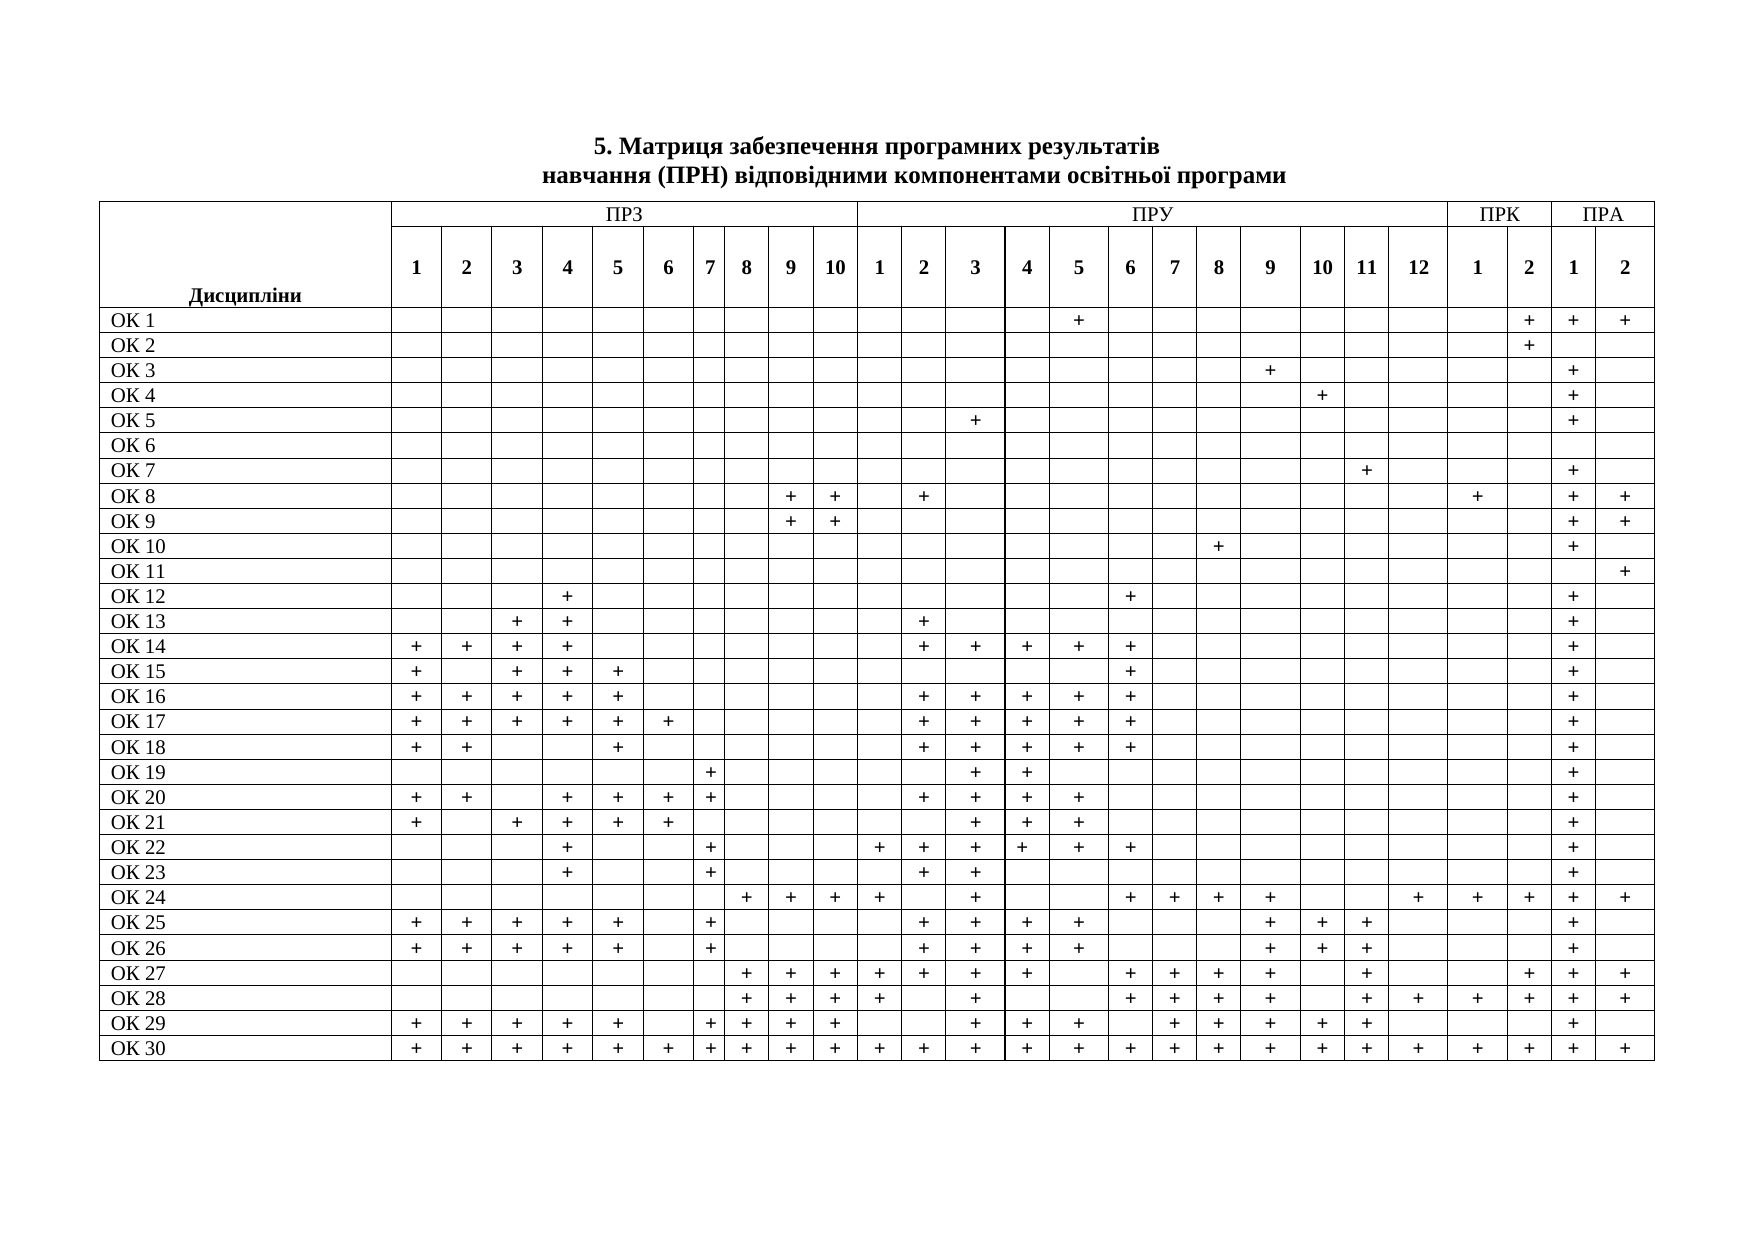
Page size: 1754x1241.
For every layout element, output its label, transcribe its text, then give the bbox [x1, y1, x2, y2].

table_cell + [946, 885, 1004, 909]
table_cell + [1552, 835, 1595, 859]
table_cell + [1552, 484, 1595, 508]
table_cell [1345, 408, 1388, 432]
table_cell + [1197, 961, 1240, 984]
table_cell [1109, 509, 1152, 533]
table_cell [1197, 835, 1240, 859]
table_cell [1301, 659, 1344, 683]
table_cell + [769, 885, 813, 909]
table_cell [858, 333, 901, 357]
table_cell [902, 383, 945, 407]
table_cell [442, 333, 491, 357]
table_cell [442, 961, 491, 984]
table_cell + [946, 935, 1004, 959]
table_cell [1241, 534, 1300, 558]
table_cell [946, 459, 1004, 482]
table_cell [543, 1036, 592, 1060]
table_cell [1153, 835, 1196, 859]
table_cell [814, 810, 857, 834]
table_cell [725, 333, 768, 357]
table_cell [1301, 433, 1344, 457]
table_cell [543, 986, 592, 1010]
table_cell [1552, 433, 1595, 457]
table_cell + [1552, 785, 1595, 809]
table_cell [543, 961, 592, 984]
table_cell [858, 710, 901, 733]
table_cell [1301, 961, 1344, 984]
table_cell [442, 459, 491, 482]
table_cell [725, 760, 768, 784]
table_cell [1301, 609, 1344, 633]
table_cell [1153, 735, 1196, 759]
table_cell + [593, 785, 643, 809]
table_cell + [644, 785, 693, 809]
table_cell [1109, 534, 1152, 558]
table_cell [725, 433, 768, 457]
table_cell + [902, 785, 945, 809]
table_cell [694, 408, 724, 432]
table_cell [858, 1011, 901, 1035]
table_cell [1153, 935, 1196, 959]
table_cell [644, 760, 693, 784]
table_cell [1596, 710, 1654, 733]
table_cell + [1552, 735, 1595, 759]
table_cell [1197, 710, 1240, 733]
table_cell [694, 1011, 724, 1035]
table_cell [392, 885, 441, 909]
table_cell + [1448, 885, 1507, 909]
table_cell [1448, 433, 1507, 457]
table_cell + [492, 659, 542, 683]
table_cell [644, 333, 693, 357]
table_cell [1050, 559, 1108, 583]
table_cell + [593, 659, 643, 683]
table_cell [543, 484, 592, 508]
table_cell + [1345, 935, 1388, 959]
table_cell [1301, 835, 1344, 859]
table_cell + [1109, 835, 1152, 859]
table_cell [1345, 760, 1388, 784]
table_cell [1006, 986, 1049, 1010]
table_cell [644, 433, 693, 457]
table_cell + [1552, 935, 1595, 959]
table_cell + [1552, 885, 1595, 909]
table_cell + [1109, 634, 1152, 658]
table_cell + [593, 735, 643, 759]
table_cell [492, 358, 542, 382]
table_cell [1508, 634, 1551, 658]
table_cell [1109, 459, 1152, 482]
table_cell [644, 885, 693, 909]
table_cell [1345, 659, 1388, 683]
table_cell [1109, 358, 1152, 382]
table_cell [1197, 810, 1240, 834]
table_cell [644, 735, 693, 759]
table_cell [769, 459, 813, 482]
table_cell + [694, 910, 724, 934]
table_cell ОК 8 [100, 484, 391, 508]
table_cell [1241, 383, 1300, 407]
table_cell [1448, 634, 1507, 658]
table_cell [1197, 308, 1240, 332]
table_cell + [1006, 710, 1049, 733]
table_cell [694, 961, 724, 984]
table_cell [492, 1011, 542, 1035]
table_cell [1050, 961, 1108, 984]
table_cell [725, 559, 768, 583]
text 5. Матриця забезпечення програмних результатів [118, 131, 1636, 160]
table_cell [858, 760, 901, 784]
table_cell [694, 433, 724, 457]
table_cell + [946, 910, 1004, 934]
table_cell [725, 584, 768, 608]
table_cell [1448, 760, 1507, 784]
table_cell + [593, 710, 643, 733]
table_cell + [1153, 885, 1196, 909]
table_cell + [1006, 634, 1049, 658]
table_cell 8 [1197, 227, 1240, 307]
table_cell + [1552, 986, 1595, 1010]
table_cell + [1552, 609, 1595, 633]
table_cell [1241, 308, 1300, 332]
table_cell [442, 534, 491, 558]
table_cell + [392, 785, 441, 809]
table_cell [1301, 509, 1344, 533]
table_cell [1241, 810, 1300, 834]
table_header ПРК [1448, 202, 1551, 226]
table_cell [442, 559, 491, 583]
table_cell [593, 433, 643, 457]
table_cell [492, 433, 542, 457]
table_cell + [1552, 308, 1595, 332]
table_cell [593, 961, 643, 984]
table_cell + [858, 986, 901, 1010]
table_cell + [946, 408, 1004, 432]
table_cell + [902, 935, 945, 959]
table_cell [1109, 308, 1152, 332]
table_cell [442, 760, 491, 784]
table_cell + [543, 684, 592, 708]
table_cell [1301, 308, 1344, 332]
table_cell [769, 358, 813, 382]
table_cell [769, 659, 813, 683]
table_cell [1389, 961, 1447, 984]
table_cell [1448, 609, 1507, 633]
table_cell [644, 659, 693, 683]
table_cell [1197, 433, 1240, 457]
table_cell [1197, 333, 1240, 357]
table_cell [1345, 609, 1388, 633]
table_cell [946, 659, 1004, 683]
table_cell [1241, 634, 1300, 658]
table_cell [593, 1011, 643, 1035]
table_cell [492, 961, 542, 984]
table_cell [543, 509, 592, 533]
table_cell [769, 609, 813, 633]
table_cell + [694, 860, 724, 884]
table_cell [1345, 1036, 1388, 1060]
table_cell [1389, 935, 1447, 959]
table_cell + [1050, 810, 1108, 834]
table_cell + [1596, 559, 1654, 583]
table_cell [814, 559, 857, 583]
table_cell [1050, 358, 1108, 382]
table_cell [1241, 684, 1300, 708]
table_cell + [1508, 333, 1551, 357]
table_cell [1596, 609, 1654, 633]
table_cell [725, 659, 768, 683]
table_cell [946, 433, 1004, 457]
table_cell [1301, 785, 1344, 809]
table_cell [1448, 509, 1507, 533]
table_cell + [1006, 785, 1049, 809]
table_cell [1345, 534, 1388, 558]
table_cell [1389, 609, 1447, 633]
table_cell [725, 383, 768, 407]
table_cell + [1552, 659, 1595, 683]
table_cell [814, 760, 857, 784]
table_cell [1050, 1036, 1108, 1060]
table_cell + [543, 935, 592, 959]
table_cell [1345, 785, 1388, 809]
table_cell [902, 559, 945, 583]
table_cell + [1006, 810, 1049, 834]
table_cell [858, 584, 901, 608]
table_cell + [442, 735, 491, 759]
table_cell + [1109, 885, 1152, 909]
table_cell + [946, 860, 1004, 884]
table_cell + [1345, 986, 1388, 1010]
table_cell [1006, 333, 1049, 357]
table_cell [1050, 609, 1108, 633]
table_cell [1301, 534, 1344, 558]
table_cell [1241, 408, 1300, 432]
table_cell [1301, 684, 1344, 708]
table_cell + [1109, 986, 1152, 1010]
table_cell [593, 484, 643, 508]
table_cell [442, 383, 491, 407]
table_cell [1050, 333, 1108, 357]
table_cell [1301, 760, 1344, 784]
table_cell [858, 534, 901, 558]
table_cell [1109, 433, 1152, 457]
table_cell [946, 584, 1004, 608]
table_cell [1596, 684, 1654, 708]
table_cell [1301, 408, 1344, 432]
table_cell [1596, 835, 1654, 859]
table_cell [1389, 534, 1447, 558]
table_cell [392, 835, 441, 859]
table_cell [1197, 609, 1240, 633]
table_cell [492, 509, 542, 533]
table_cell + [543, 609, 592, 633]
table_cell + [1050, 910, 1108, 934]
table_cell [644, 860, 693, 884]
table_cell [1345, 634, 1388, 658]
table_cell [593, 584, 643, 608]
table_cell [902, 459, 945, 482]
table_cell + [902, 710, 945, 733]
table_cell [1050, 534, 1108, 558]
table_cell [1006, 383, 1049, 407]
table_cell [392, 760, 441, 784]
table_cell [1197, 860, 1240, 884]
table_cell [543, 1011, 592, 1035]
table_cell [1153, 710, 1196, 733]
table_cell 2 [902, 227, 945, 307]
table_cell + [946, 735, 1004, 759]
table_cell [1448, 383, 1507, 407]
table_cell [1153, 459, 1196, 482]
table_cell [1153, 358, 1196, 382]
table_cell ОК 14 [100, 634, 391, 658]
table_cell + [814, 986, 857, 1010]
table_cell [694, 885, 724, 909]
table_cell [442, 433, 491, 457]
table_cell [1448, 935, 1507, 959]
table_cell [392, 484, 441, 508]
table_cell + [725, 885, 768, 909]
table_cell + [769, 961, 813, 984]
table_cell 1 [1448, 227, 1507, 307]
table_cell [694, 634, 724, 658]
table_cell + [492, 634, 542, 658]
table_cell [543, 433, 592, 457]
table_cell + [1552, 383, 1595, 407]
table_cell [1197, 760, 1240, 784]
table_cell [1508, 910, 1551, 934]
table_cell ОК 5 [100, 408, 391, 432]
table_cell [1006, 433, 1049, 457]
table_cell + [1596, 484, 1654, 508]
table_cell + [946, 785, 1004, 809]
table_cell + [1153, 961, 1196, 984]
table_cell [769, 935, 813, 959]
table_cell [814, 433, 857, 457]
table_cell [858, 609, 901, 633]
table_cell + [1241, 910, 1300, 934]
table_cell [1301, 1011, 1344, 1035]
table_cell [1241, 559, 1300, 583]
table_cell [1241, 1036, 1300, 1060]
table_cell ОК 6 [100, 433, 391, 457]
table_cell [1596, 433, 1654, 457]
table_cell [694, 358, 724, 382]
table_cell [1596, 785, 1654, 809]
table_cell + [1552, 408, 1595, 432]
table_cell [392, 509, 441, 533]
table_cell [1050, 433, 1108, 457]
table_cell [1448, 559, 1507, 583]
table_cell + [1345, 961, 1388, 984]
table_cell [644, 383, 693, 407]
table_cell [392, 308, 441, 332]
table_cell [1153, 684, 1196, 708]
table_cell [1448, 735, 1507, 759]
table_cell + [1050, 308, 1108, 332]
table_cell [1389, 559, 1447, 583]
table_cell [814, 584, 857, 608]
table_cell [1389, 684, 1447, 708]
table_cell + [1050, 835, 1108, 859]
table_cell [694, 986, 724, 1010]
table_cell ОК 22 [100, 835, 391, 859]
table_cell + [392, 684, 441, 708]
table_cell [593, 609, 643, 633]
table_cell [593, 835, 643, 859]
table_cell ОК 16 [100, 684, 391, 708]
table_cell [1006, 860, 1049, 884]
table_cell [1006, 885, 1049, 909]
table_cell [644, 986, 693, 1010]
table_cell [492, 559, 542, 583]
table_cell + [1508, 308, 1551, 332]
table_cell + [1508, 986, 1551, 1010]
table_cell [1389, 358, 1447, 382]
table_cell + [1050, 710, 1108, 733]
table_cell [1508, 735, 1551, 759]
table_cell [1301, 559, 1344, 583]
table_cell + [725, 986, 768, 1010]
table_cell [1448, 835, 1507, 859]
table_cell [1448, 308, 1507, 332]
table_cell [392, 559, 441, 583]
table_cell [1389, 333, 1447, 357]
table_cell [814, 333, 857, 357]
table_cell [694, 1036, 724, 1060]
table_cell [1050, 584, 1108, 608]
table_cell [442, 609, 491, 633]
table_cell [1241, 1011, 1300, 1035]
table_cell [1153, 609, 1196, 633]
table_cell [1006, 534, 1049, 558]
table_cell [492, 308, 542, 332]
table_cell [1596, 810, 1654, 834]
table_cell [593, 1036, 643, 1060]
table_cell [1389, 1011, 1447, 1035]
table_cell [593, 408, 643, 432]
table_cell [1389, 634, 1447, 658]
table_cell [1301, 358, 1344, 382]
table_cell [1389, 860, 1447, 884]
table_cell [543, 358, 592, 382]
table_cell + [644, 810, 693, 834]
table_cell [769, 760, 813, 784]
table_cell + [1006, 910, 1049, 934]
table_cell [902, 760, 945, 784]
table_cell [1448, 459, 1507, 482]
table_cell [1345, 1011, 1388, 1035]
table_cell [1345, 735, 1388, 759]
table_cell [1448, 785, 1507, 809]
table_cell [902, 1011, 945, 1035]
table_cell [644, 559, 693, 583]
table_cell ОК 3 [100, 358, 391, 382]
table_cell [1109, 785, 1152, 809]
table_cell + [1552, 961, 1595, 984]
table_cell [725, 484, 768, 508]
table_cell [492, 534, 542, 558]
table_cell [1596, 534, 1654, 558]
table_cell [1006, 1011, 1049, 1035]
table_cell [1389, 760, 1447, 784]
table_cell [1301, 860, 1344, 884]
table_cell [442, 584, 491, 608]
table_cell [1241, 433, 1300, 457]
table_cell [1596, 760, 1654, 784]
table_cell [1006, 308, 1049, 332]
table_cell + [392, 710, 441, 733]
table_cell [1050, 408, 1108, 432]
table_cell [1197, 634, 1240, 658]
table_cell + [1552, 459, 1595, 482]
table_cell 10 [1301, 227, 1344, 307]
table_cell + [1596, 509, 1654, 533]
table_cell [1345, 383, 1388, 407]
table_cell [392, 408, 441, 432]
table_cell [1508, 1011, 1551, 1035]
table_cell ОК 18 [100, 735, 391, 759]
table_cell [725, 308, 768, 332]
table_cell + [492, 910, 542, 934]
table_cell [392, 433, 441, 457]
table_cell + [392, 634, 441, 658]
table_cell + [392, 935, 441, 959]
table_cell [725, 860, 768, 884]
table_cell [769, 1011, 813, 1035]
table_cell [769, 634, 813, 658]
table_cell ОК 20 [100, 785, 391, 809]
table_cell [644, 308, 693, 332]
table_cell + [694, 835, 724, 859]
table_cell [769, 860, 813, 884]
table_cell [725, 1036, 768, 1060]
table_cell [543, 760, 592, 784]
table_cell [725, 710, 768, 733]
table_cell + [1050, 935, 1108, 959]
table_cell [694, 308, 724, 332]
table_cell + [1006, 835, 1049, 859]
table_cell + [442, 710, 491, 733]
table_cell [1508, 785, 1551, 809]
table_cell ОК 21 [100, 810, 391, 834]
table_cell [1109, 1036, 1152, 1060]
table_cell [1197, 484, 1240, 508]
table_cell + [492, 810, 542, 834]
table_cell + [946, 810, 1004, 834]
table_cell [1389, 710, 1447, 733]
table_cell + [1301, 910, 1344, 934]
table_cell + [543, 810, 592, 834]
table_cell + [946, 961, 1004, 984]
table_cell [1153, 534, 1196, 558]
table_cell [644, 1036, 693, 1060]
table_cell [694, 735, 724, 759]
table_cell 2 [442, 227, 491, 307]
table_cell + [902, 484, 945, 508]
table_cell [1596, 659, 1654, 683]
table_cell [1596, 333, 1654, 357]
table_cell [543, 459, 592, 482]
table_cell [858, 684, 901, 708]
table_cell [644, 634, 693, 658]
table_cell [1153, 433, 1196, 457]
table_cell [543, 333, 592, 357]
table_cell + [1050, 634, 1108, 658]
table_cell [644, 935, 693, 959]
table_cell [858, 358, 901, 382]
table_cell + [442, 910, 491, 934]
table_cell 9 [1241, 227, 1300, 307]
table_cell [694, 383, 724, 407]
table_header ПРУ [858, 202, 1447, 226]
table_cell [1448, 684, 1507, 708]
table_cell [1197, 459, 1240, 482]
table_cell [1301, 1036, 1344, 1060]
table_cell [1301, 710, 1344, 733]
table_cell [543, 735, 592, 759]
table_cell [1006, 559, 1049, 583]
table_cell [1389, 509, 1447, 533]
table_cell [814, 835, 857, 859]
table_cell + [1109, 710, 1152, 733]
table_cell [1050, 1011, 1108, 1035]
table_cell [1389, 433, 1447, 457]
table_cell [1448, 810, 1507, 834]
table_cell ОК 13 [100, 609, 391, 633]
table_cell + [1508, 885, 1551, 909]
table_cell [1508, 584, 1551, 608]
table_cell [814, 910, 857, 934]
table_cell [1389, 810, 1447, 834]
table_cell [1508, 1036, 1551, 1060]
table_cell [543, 559, 592, 583]
table_cell + [814, 885, 857, 909]
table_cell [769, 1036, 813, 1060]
table_cell ОК 15 [100, 659, 391, 683]
table_cell [492, 785, 542, 809]
table_cell + [1552, 584, 1595, 608]
table_cell + [1552, 860, 1595, 884]
table_cell + [769, 986, 813, 1010]
table_cell [593, 358, 643, 382]
table_cell 10 [814, 227, 857, 307]
table_cell [694, 559, 724, 583]
table_cell [644, 835, 693, 859]
table_cell [1301, 459, 1344, 482]
table_cell + [1109, 584, 1152, 608]
table_cell 2 [1508, 227, 1551, 307]
table_cell ОК 7 [100, 459, 391, 482]
table_cell [1050, 659, 1108, 683]
table_cell [769, 534, 813, 558]
table_cell + [392, 810, 441, 834]
table_cell + [946, 835, 1004, 859]
table_cell [1345, 559, 1388, 583]
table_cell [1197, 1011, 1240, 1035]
table_cell + [1596, 986, 1654, 1010]
table_cell [858, 634, 901, 658]
table_cell [1345, 358, 1388, 382]
table_cell [1508, 559, 1551, 583]
table_cell [1109, 860, 1152, 884]
table_cell [593, 559, 643, 583]
table_cell [1153, 810, 1196, 834]
table_cell [1197, 584, 1240, 608]
table_cell [442, 509, 491, 533]
table_cell [902, 308, 945, 332]
table_cell [946, 358, 1004, 382]
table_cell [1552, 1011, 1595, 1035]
table_cell [769, 910, 813, 934]
table_cell + [492, 684, 542, 708]
table_cell [1508, 383, 1551, 407]
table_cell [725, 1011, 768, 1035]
table_cell [392, 358, 441, 382]
table_cell ОК 10 [100, 534, 391, 558]
table_cell [1345, 433, 1388, 457]
table_cell + [442, 785, 491, 809]
table_cell [814, 408, 857, 432]
table_cell [644, 534, 693, 558]
table_cell [1197, 358, 1240, 382]
table_cell [442, 659, 491, 683]
table_cell [902, 534, 945, 558]
table_cell [492, 986, 542, 1010]
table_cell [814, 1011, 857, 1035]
table_cell ОК 9 [100, 509, 391, 533]
table_cell [694, 710, 724, 733]
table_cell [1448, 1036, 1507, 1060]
table_cell [725, 459, 768, 482]
table_cell [858, 785, 901, 809]
table_cell [725, 358, 768, 382]
table_cell 5 [1050, 227, 1108, 307]
table_cell [1508, 710, 1551, 733]
table_cell [492, 860, 542, 884]
table_cell [1197, 735, 1240, 759]
table_cell + [1006, 935, 1049, 959]
table_cell + [492, 609, 542, 633]
table_cell [1448, 961, 1507, 984]
table_cell + [1109, 684, 1152, 708]
table_header Дисципліни [100, 202, 391, 307]
table_cell + [442, 935, 491, 959]
table_cell [814, 735, 857, 759]
table_cell + [1006, 735, 1049, 759]
table_cell + [1389, 885, 1447, 909]
table_cell [1345, 835, 1388, 859]
table_cell [946, 559, 1004, 583]
table_cell + [769, 484, 813, 508]
table_cell [1006, 509, 1049, 533]
table_cell + [1241, 885, 1300, 909]
table_cell + [543, 860, 592, 884]
table_cell [1448, 710, 1507, 733]
table_cell [858, 509, 901, 533]
table_cell [1109, 559, 1152, 583]
table_cell [1301, 885, 1344, 909]
table_cell [1596, 735, 1654, 759]
table_cell [725, 910, 768, 934]
table_cell [1552, 333, 1595, 357]
table_cell + [442, 684, 491, 708]
table_cell 7 [694, 227, 724, 307]
table_cell [769, 433, 813, 457]
table_cell [1197, 383, 1240, 407]
table_cell + [946, 634, 1004, 658]
table_cell [1345, 308, 1388, 332]
table_cell ОК 25 [100, 910, 391, 934]
table_cell [902, 333, 945, 357]
table_cell + [543, 835, 592, 859]
table_cell + [1006, 760, 1049, 784]
table_cell [1050, 509, 1108, 533]
table_cell + [814, 509, 857, 533]
table_cell [593, 509, 643, 533]
table_cell [1596, 910, 1654, 934]
table_cell [492, 383, 542, 407]
table_cell [1153, 760, 1196, 784]
table_cell [1448, 659, 1507, 683]
table_cell [1301, 484, 1344, 508]
table_cell [1508, 433, 1551, 457]
table_cell [1448, 333, 1507, 357]
table_cell [1596, 408, 1654, 432]
table_cell + [593, 935, 643, 959]
table_cell + [902, 735, 945, 759]
table_cell + [543, 659, 592, 683]
table_cell [1153, 659, 1196, 683]
table_cell [543, 383, 592, 407]
table_cell [1050, 484, 1108, 508]
table_cell [1197, 785, 1240, 809]
table_cell ОК 23 [100, 860, 391, 884]
table_header ПРА [1552, 202, 1654, 226]
table_cell [593, 534, 643, 558]
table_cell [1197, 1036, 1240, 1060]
table_cell [1153, 910, 1196, 934]
table_cell [769, 684, 813, 708]
table_cell [593, 459, 643, 482]
table_cell [1241, 659, 1300, 683]
table_cell + [543, 785, 592, 809]
table_cell 9 [769, 227, 813, 307]
table_cell [769, 383, 813, 407]
table_cell [1596, 935, 1654, 959]
table_cell [1552, 559, 1595, 583]
table_cell [644, 358, 693, 382]
table_cell ОК 12 [100, 584, 391, 608]
table_cell + [1596, 885, 1654, 909]
table_cell [442, 358, 491, 382]
table_cell [1197, 408, 1240, 432]
table_cell [725, 835, 768, 859]
table_cell [1301, 986, 1344, 1010]
table_cell [1006, 584, 1049, 608]
table_cell [1345, 584, 1388, 608]
table_cell [725, 810, 768, 834]
table_cell [1389, 659, 1447, 683]
table_cell [902, 659, 945, 683]
table_cell [1596, 383, 1654, 407]
table_cell [644, 584, 693, 608]
table_cell [1448, 860, 1507, 884]
table_cell [858, 484, 901, 508]
table_cell [644, 509, 693, 533]
table_cell [814, 459, 857, 482]
table_cell [1448, 910, 1507, 934]
table_cell + [1109, 659, 1152, 683]
table_cell [392, 961, 441, 984]
table_cell ОК 1 [100, 308, 391, 332]
table_cell [1197, 684, 1240, 708]
table_cell + [1197, 986, 1240, 1010]
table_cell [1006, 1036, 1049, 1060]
table_cell [1389, 408, 1447, 432]
table_cell [442, 308, 491, 332]
table_cell [902, 509, 945, 533]
table_cell [814, 710, 857, 733]
table_cell + [858, 885, 901, 909]
table_cell ОК 29 [100, 1011, 391, 1035]
table_cell + [1006, 684, 1049, 708]
table_cell [725, 735, 768, 759]
table_cell [902, 810, 945, 834]
table_cell [1389, 459, 1447, 482]
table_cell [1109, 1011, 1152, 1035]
table_cell [1596, 459, 1654, 482]
table_cell + [543, 634, 592, 658]
table_cell ОК 2 [100, 333, 391, 357]
table_cell [902, 986, 945, 1010]
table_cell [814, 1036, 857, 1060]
table_cell [946, 534, 1004, 558]
table_cell 12 [1389, 227, 1447, 307]
table_cell + [1552, 684, 1595, 708]
table_cell [1345, 810, 1388, 834]
table_cell [1389, 484, 1447, 508]
table_cell [442, 835, 491, 859]
table_cell [1241, 459, 1300, 482]
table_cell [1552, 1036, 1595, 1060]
table_cell [392, 333, 441, 357]
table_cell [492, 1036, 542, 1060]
table_cell + [392, 910, 441, 934]
table_cell 1 [858, 227, 901, 307]
table_cell [1241, 760, 1300, 784]
table_cell [1197, 659, 1240, 683]
table_cell + [1153, 986, 1196, 1010]
table_cell + [1241, 986, 1300, 1010]
table_cell 3 [492, 227, 542, 307]
table_cell [593, 760, 643, 784]
text навчання (ПРН) відповідними компонентами освітньої програми [118, 160, 1636, 188]
table_cell [858, 659, 901, 683]
table_cell [644, 408, 693, 432]
table_cell [1448, 534, 1507, 558]
table_cell + [902, 634, 945, 658]
table_cell [1153, 383, 1196, 407]
table_cell [725, 935, 768, 959]
table_cell [392, 534, 441, 558]
table_cell [1596, 860, 1654, 884]
table_cell [1389, 308, 1447, 332]
table_cell 1 [392, 227, 441, 307]
table_cell [1153, 484, 1196, 508]
table_cell ОК 24 [100, 885, 391, 909]
table_cell + [593, 684, 643, 708]
table_cell [1508, 810, 1551, 834]
table_cell [1241, 860, 1300, 884]
table_cell [1153, 308, 1196, 332]
table_cell + [492, 710, 542, 733]
table_cell [1006, 484, 1049, 508]
table_cell [814, 383, 857, 407]
table_cell [814, 935, 857, 959]
table_cell + [902, 910, 945, 934]
table_cell [1109, 484, 1152, 508]
table_cell [769, 785, 813, 809]
table_cell + [1109, 961, 1152, 984]
table_cell [1153, 333, 1196, 357]
table_cell + [543, 910, 592, 934]
table_cell [1301, 810, 1344, 834]
table_cell [725, 408, 768, 432]
table_cell ОК 28 [100, 986, 391, 1010]
table_cell [1345, 509, 1388, 533]
table_cell [392, 584, 441, 608]
table_cell [1596, 584, 1654, 608]
table_cell + [1448, 484, 1507, 508]
table_cell [1345, 710, 1388, 733]
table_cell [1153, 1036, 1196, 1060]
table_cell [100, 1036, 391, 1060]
table_cell + [442, 634, 491, 658]
table_cell [1109, 810, 1152, 834]
table_cell [769, 710, 813, 733]
table_cell + [1552, 810, 1595, 834]
table_cell [946, 308, 1004, 332]
table_cell + [902, 684, 945, 708]
table_cell [1006, 609, 1049, 633]
table_cell [1109, 760, 1152, 784]
table_cell [769, 408, 813, 432]
table_cell + [902, 961, 945, 984]
table_cell [858, 910, 901, 934]
table_cell 5 [593, 227, 643, 307]
table_cell [814, 684, 857, 708]
table_cell + [1508, 961, 1551, 984]
table_cell [1389, 735, 1447, 759]
table_cell [858, 383, 901, 407]
table_cell ОК 11 [100, 559, 391, 583]
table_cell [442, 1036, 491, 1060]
table_cell [902, 358, 945, 382]
table_cell [769, 835, 813, 859]
table_cell [902, 885, 945, 909]
table_cell 6 [1109, 227, 1152, 307]
table_cell [694, 484, 724, 508]
table_cell [1389, 785, 1447, 809]
table_cell + [814, 961, 857, 984]
table_cell [543, 885, 592, 909]
table_cell [442, 986, 491, 1010]
table_cell + [1596, 308, 1654, 332]
table_cell [1241, 609, 1300, 633]
table_cell [442, 408, 491, 432]
table_cell + [1552, 509, 1595, 533]
table_cell [814, 860, 857, 884]
table_cell + [593, 910, 643, 934]
table_cell [814, 534, 857, 558]
table_cell + [1050, 785, 1108, 809]
table_cell + [1241, 961, 1300, 984]
table_cell [858, 735, 901, 759]
table_cell + [946, 986, 1004, 1010]
table_cell [1241, 785, 1300, 809]
table_cell [492, 484, 542, 508]
table_cell + [694, 935, 724, 959]
table_cell [725, 509, 768, 533]
table_cell [946, 383, 1004, 407]
table_cell [1153, 408, 1196, 432]
table_cell + [442, 1011, 491, 1035]
table_cell [1389, 383, 1447, 407]
table_cell [694, 584, 724, 608]
table_cell [492, 584, 542, 608]
table_cell [1596, 634, 1654, 658]
table_cell ОК 27 [100, 961, 391, 984]
table_cell [694, 659, 724, 683]
table_cell [769, 810, 813, 834]
table_cell + [1241, 358, 1300, 382]
table_cell [1301, 333, 1344, 357]
table_cell [593, 333, 643, 357]
table_cell [442, 860, 491, 884]
table_cell [1241, 584, 1300, 608]
table_cell [1109, 910, 1152, 934]
table_cell [492, 835, 542, 859]
table_cell [1508, 534, 1551, 558]
table_cell + [858, 835, 901, 859]
table_cell [814, 609, 857, 633]
table_cell [1596, 358, 1654, 382]
table_cell [492, 459, 542, 482]
table_cell + [1006, 961, 1049, 984]
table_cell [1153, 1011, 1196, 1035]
table_cell [1109, 383, 1152, 407]
table_cell + [1596, 961, 1654, 984]
table_cell [492, 408, 542, 432]
table_cell + [1241, 935, 1300, 959]
table_cell [1153, 634, 1196, 658]
table_cell [1448, 358, 1507, 382]
table_header ПРЗ [392, 202, 857, 226]
table_cell [1508, 860, 1551, 884]
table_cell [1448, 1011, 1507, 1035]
table_cell + [725, 961, 768, 984]
table_cell + [946, 710, 1004, 733]
table_cell [1508, 609, 1551, 633]
table_cell + [392, 735, 441, 759]
table_cell [694, 534, 724, 558]
table_cell [902, 584, 945, 608]
table_cell [593, 885, 643, 909]
table_cell [769, 559, 813, 583]
table_cell [1508, 509, 1551, 533]
table_cell [946, 509, 1004, 533]
table_cell [1109, 935, 1152, 959]
table_cell + [694, 785, 724, 809]
table_cell [946, 484, 1004, 508]
table_cell + [1552, 760, 1595, 784]
table_cell [392, 383, 441, 407]
table_cell [814, 358, 857, 382]
table_cell [1345, 885, 1388, 909]
table_cell [644, 459, 693, 482]
table_cell + [902, 860, 945, 884]
table_cell ОК 4 [100, 383, 391, 407]
table_cell [392, 609, 441, 633]
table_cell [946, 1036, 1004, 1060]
table_cell [1050, 860, 1108, 884]
table_cell [492, 735, 542, 759]
table_cell [1345, 484, 1388, 508]
table_cell [593, 986, 643, 1010]
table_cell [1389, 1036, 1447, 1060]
table_cell [1109, 609, 1152, 633]
table_cell [644, 609, 693, 633]
table_cell [1153, 584, 1196, 608]
table_cell + [769, 509, 813, 533]
table_cell [1345, 333, 1388, 357]
table_cell [1508, 835, 1551, 859]
table_cell 1 [1552, 227, 1595, 307]
table_cell [1508, 659, 1551, 683]
table_cell + [858, 961, 901, 984]
table_cell 7 [1153, 227, 1196, 307]
table_cell [593, 383, 643, 407]
table_cell [858, 408, 901, 432]
table_cell 8 [725, 227, 768, 307]
table_cell [492, 760, 542, 784]
table_cell [946, 333, 1004, 357]
table_cell + [1301, 935, 1344, 959]
table_cell [1345, 684, 1388, 708]
table_cell [1241, 835, 1300, 859]
table_cell + [1109, 735, 1152, 759]
table_cell + [1050, 684, 1108, 708]
table_cell [1153, 860, 1196, 884]
table_cell + [543, 710, 592, 733]
table_cell [1197, 559, 1240, 583]
table_cell [694, 684, 724, 708]
table_cell [946, 609, 1004, 633]
table_cell 6 [644, 227, 693, 307]
table_cell [858, 308, 901, 332]
table_cell + [1389, 986, 1447, 1010]
table_cell + [1301, 383, 1344, 407]
table_cell [1508, 760, 1551, 784]
table_cell [644, 961, 693, 984]
table_cell [1301, 735, 1344, 759]
table_cell [1301, 634, 1344, 658]
table_cell [694, 810, 724, 834]
table_cell + [1552, 634, 1595, 658]
table_cell + [946, 684, 1004, 708]
table_cell [1508, 408, 1551, 432]
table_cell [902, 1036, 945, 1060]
table_cell + [543, 584, 592, 608]
table_cell + [492, 935, 542, 959]
table_cell + [1197, 534, 1240, 558]
table_cell [543, 408, 592, 432]
table_cell [1006, 358, 1049, 382]
table_cell [644, 484, 693, 508]
table_cell [858, 559, 901, 583]
table_cell + [1448, 986, 1507, 1010]
table_cell [1448, 408, 1507, 432]
table_cell [1197, 935, 1240, 959]
table_cell [769, 308, 813, 332]
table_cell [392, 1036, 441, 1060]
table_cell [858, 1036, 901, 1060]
table_cell [543, 308, 592, 332]
table_cell [814, 634, 857, 658]
table_cell [725, 534, 768, 558]
table_cell [814, 785, 857, 809]
table_cell [543, 534, 592, 558]
table_cell [814, 308, 857, 332]
table_cell ОК 17 [100, 710, 391, 733]
table_cell [1006, 408, 1049, 432]
table_cell [1006, 659, 1049, 683]
table_cell + [1345, 459, 1388, 482]
table_cell [1508, 358, 1551, 382]
table_cell + [593, 810, 643, 834]
table_cell [769, 584, 813, 608]
table_cell [492, 333, 542, 357]
table_cell [725, 634, 768, 658]
table_cell [442, 810, 491, 834]
table_cell [1109, 408, 1152, 432]
table_cell [1050, 885, 1108, 909]
table_cell + [1197, 885, 1240, 909]
table_cell 2 [1596, 227, 1654, 307]
table_cell + [1552, 910, 1595, 934]
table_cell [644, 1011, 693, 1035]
table_cell + [694, 760, 724, 784]
table_cell [1050, 760, 1108, 784]
table_cell [858, 433, 901, 457]
table_cell ОК 19 [100, 760, 391, 784]
table_cell + [814, 484, 857, 508]
table_cell [814, 659, 857, 683]
table_cell + [1050, 735, 1108, 759]
table_cell [725, 684, 768, 708]
table_cell [858, 860, 901, 884]
table_cell [442, 484, 491, 508]
table_cell [694, 333, 724, 357]
table_cell + [946, 760, 1004, 784]
table_cell [858, 810, 901, 834]
table_cell + [644, 710, 693, 733]
table_cell [1389, 835, 1447, 859]
table_cell 11 [1345, 227, 1388, 307]
table_cell [769, 735, 813, 759]
table_cell [593, 860, 643, 884]
table_cell [1508, 484, 1551, 508]
table_cell [1241, 333, 1300, 357]
table_cell [1109, 333, 1152, 357]
table_cell [492, 885, 542, 909]
table_cell [1345, 860, 1388, 884]
table_cell [1508, 459, 1551, 482]
table_cell [1153, 559, 1196, 583]
table_cell [442, 885, 491, 909]
table_cell [1241, 735, 1300, 759]
table_cell [769, 333, 813, 357]
table_cell [593, 308, 643, 332]
table_cell + [1345, 910, 1388, 934]
table_cell ОК 26 [100, 935, 391, 959]
table_cell + [392, 659, 441, 683]
table_cell [902, 408, 945, 432]
table_cell [858, 935, 901, 959]
table_cell [1508, 935, 1551, 959]
table_cell [593, 634, 643, 658]
table_cell [1508, 684, 1551, 708]
table_cell + [1552, 534, 1595, 558]
table_cell 3 [946, 227, 1004, 307]
table_cell [694, 509, 724, 533]
table_cell [1241, 484, 1300, 508]
table_cell [694, 609, 724, 633]
table_cell [1448, 584, 1507, 608]
table_cell + [392, 1011, 441, 1035]
table_cell [644, 684, 693, 708]
table_cell [392, 860, 441, 884]
table_cell + [1552, 710, 1595, 733]
table_cell [644, 910, 693, 934]
table_cell [725, 609, 768, 633]
table_cell [1153, 785, 1196, 809]
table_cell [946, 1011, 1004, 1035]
table_cell + [902, 609, 945, 633]
table_cell [902, 433, 945, 457]
table_cell [1241, 710, 1300, 733]
table_cell [1050, 459, 1108, 482]
table_cell [1006, 459, 1049, 482]
table_cell [858, 459, 901, 482]
table_cell + [902, 835, 945, 859]
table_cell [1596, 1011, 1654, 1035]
table_cell [725, 785, 768, 809]
table_cell 4 [543, 227, 592, 307]
table_cell [1197, 910, 1240, 934]
table_cell [1050, 986, 1108, 1010]
table_cell 4 [1006, 227, 1049, 307]
table_cell [392, 986, 441, 1010]
table_cell + [1552, 358, 1595, 382]
table_cell [1389, 910, 1447, 934]
table_cell [1197, 509, 1240, 533]
table_cell [1301, 584, 1344, 608]
table_cell [1241, 509, 1300, 533]
table_cell [1389, 584, 1447, 608]
table_cell [392, 459, 441, 482]
table_cell [1153, 509, 1196, 533]
table_cell [694, 459, 724, 482]
table_cell [1050, 383, 1108, 407]
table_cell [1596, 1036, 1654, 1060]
